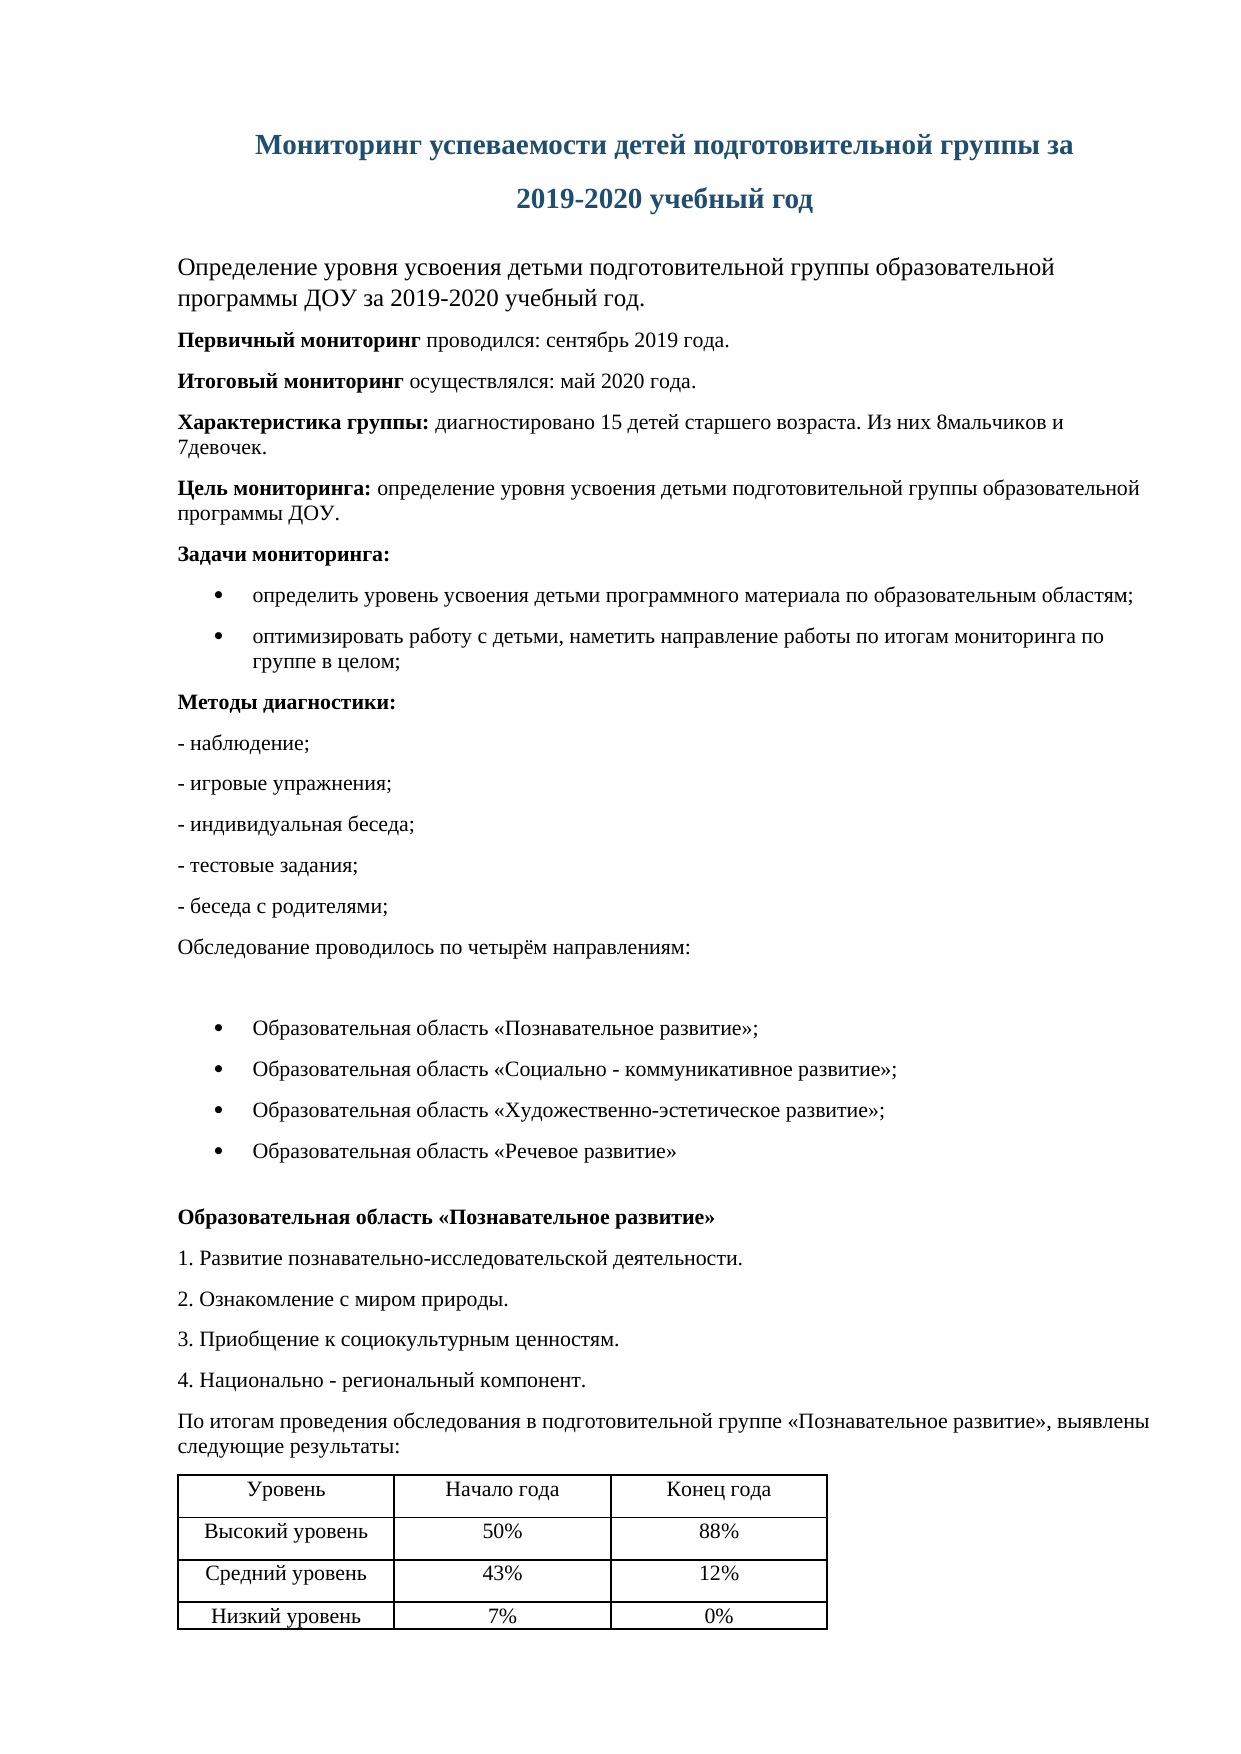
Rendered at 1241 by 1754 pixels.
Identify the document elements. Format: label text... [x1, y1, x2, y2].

text 3. Приобщение к социокультурным ценностям. [177, 1326, 1152, 1352]
text 2019-2020 учебный год [177, 173, 1152, 215]
text Первичный мониторинг проводился: сентябрь 2019 года. [177, 327, 1152, 352]
table_cell 12% [612, 1561, 826, 1601]
list Образовательная область «Познавательное развитие»; [215, 1015, 1152, 1041]
text 4. Национально - региональный компонент. [177, 1367, 1152, 1392]
text Цель мониторинга: определение уровня усвоения детьми подготовительной группы образовательной программы ДОУ. [177, 475, 1152, 525]
table_cell Высокий уровень [179, 1518, 393, 1559]
text - тестовые задания; [177, 852, 1152, 877]
text 1. Развитие познавательно-исследовательской деятельности. [177, 1245, 1152, 1270]
table_header Уровень [179, 1476, 393, 1516]
text Характеристика группы: диагностировано 15 детей старшего возраста. Из них 8мальчиков и 7девочек. [177, 409, 1152, 459]
text Определение уровня усвоения детьми подготовительной группы образовательной программы ДОУ за 2019-2020 учебный год. [177, 249, 1152, 312]
text Итоговый мониторинг осуществлялся: май 2020 года. [177, 368, 1152, 393]
text - наблюдение; [177, 729, 1152, 755]
table_header Конец года [612, 1476, 826, 1516]
table_cell 50% [395, 1518, 610, 1559]
text 2. Ознакомление с миром природы. [177, 1286, 1152, 1311]
text Задачи мониторинга: [177, 541, 1152, 566]
text Образовательная область «Познавательное развитие» [177, 1179, 1152, 1229]
text Обследование проводилось по четырём направлениям: [177, 934, 1152, 959]
text - беседа с родителями; [177, 893, 1152, 918]
table_header Начало года [395, 1476, 610, 1516]
table_cell 88% [612, 1518, 826, 1559]
table_cell 0% [612, 1603, 826, 1628]
text - игровые упражнения; [177, 770, 1152, 796]
text - индивидуальная беседа; [177, 811, 1152, 836]
list Образовательная область «Социально - коммуникативное развитие»; [215, 1056, 1152, 1081]
list Образовательная область «Речевое развитие» [215, 1138, 1152, 1163]
table_cell 7% [395, 1603, 610, 1628]
list оптимизировать работу с детьми, наметить направление работы по итогам мониторинга по группе в целом; [215, 623, 1152, 673]
table_cell Средний уровень [179, 1561, 393, 1601]
table_cell Низкий уровень [179, 1603, 393, 1628]
table_cell 43% [395, 1561, 610, 1601]
list Образовательная область «Художественно-эстетическое развитие»; [215, 1097, 1152, 1122]
text По итогам проведения обследования в подготовительной группе «Познавательное развитие», выявлены следующие результаты: [177, 1408, 1152, 1458]
text Мониторинг успеваемости детей подготовительной группы за [177, 118, 1152, 160]
text Методы диагностики: [177, 689, 1152, 714]
list определить уровень усвоения детьми программного материала по образовательным областям; [215, 582, 1152, 607]
